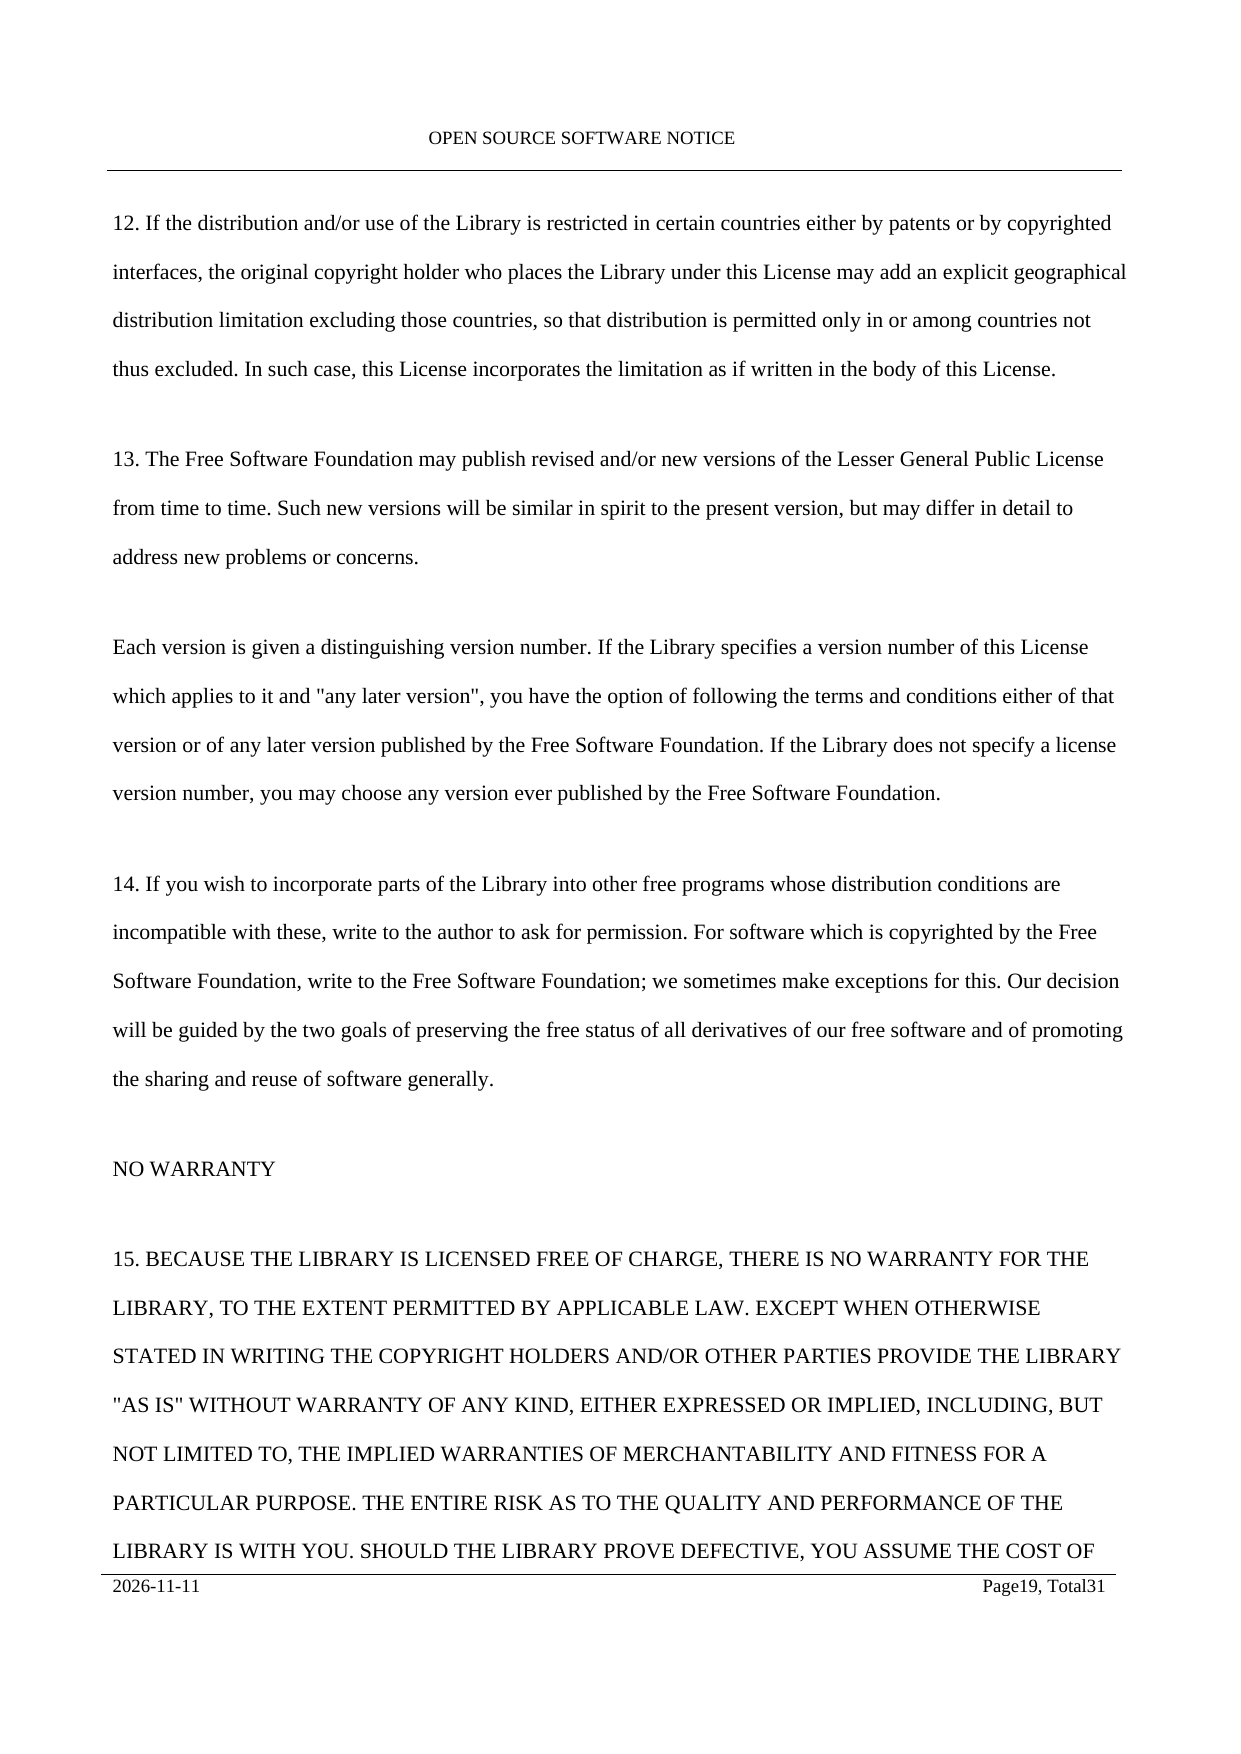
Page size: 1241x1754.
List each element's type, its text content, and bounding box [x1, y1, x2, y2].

text 12. If the distribution and/or use of the Library is restricted in certain countries either by patents or by copyrighted interfaces, the original copyright holder who places the Library under this License may add an explicit geographical distribution limitation excluding those countries, so that distribution is permitted only in or among countries not thus excluded. In such case, this License incorporates the limitation as if written in the body of this License. [112, 206, 1128, 385]
text 14. If you wish to incorporate parts of the Library into other free programs whose distribution conditions are incompatible with these, write to the author to ask for permission. For software which is copyrighted by the Free Software Foundation, write to the Free Software Foundation; we sometimes make exceptions for this. Our decision will be guided by the two goals of preserving the free status of all derivatives of our free software and of promoting the sharing and reuse of software generally. [112, 867, 1128, 1094]
text NO WARRANTY [112, 1152, 1128, 1185]
text 13. The Free Software Foundation may publish revised and/or new versions of the Lesser General Public License from time to time. Such new versions will be similar in spirit to the present version, but may differ in detail to address new problems or concerns. [112, 443, 1128, 573]
text Each version is given a distinguishing version number. If the Library specifies a version number of this License which applies to it and "any later version", you have the option of following the terms and conditions either of that version or of any later version published by the Free Software Foundation. If the Library does not specify a license version number, you may choose any version ever published by the Free Software Foundation. [112, 631, 1128, 809]
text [112, 1242, 1128, 1567]
